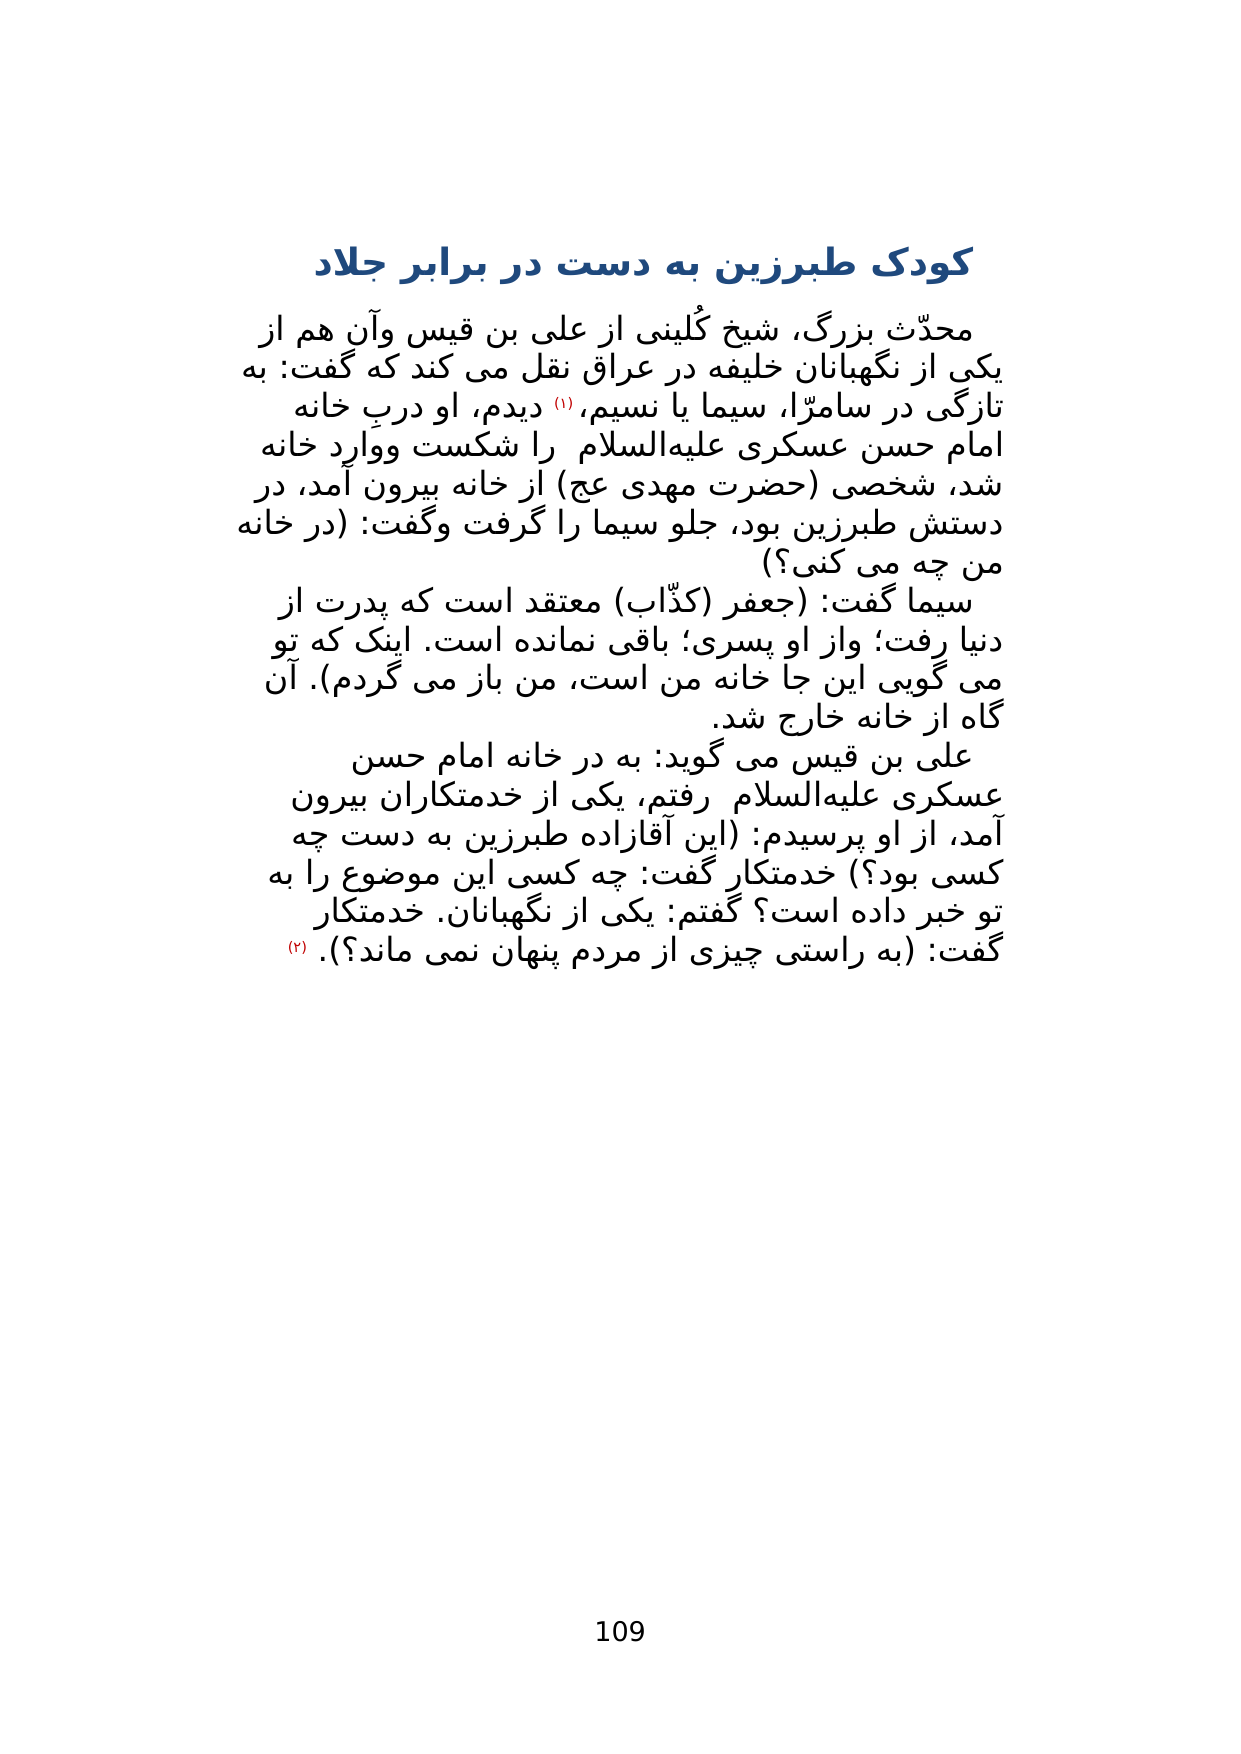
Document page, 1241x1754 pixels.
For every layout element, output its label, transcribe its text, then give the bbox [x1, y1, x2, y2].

subtitle کودک طبرزين به دست در برابر جلاد [236, 241, 1004, 284]
text سيما گفت: (جعفر (کذّاب) معتقد است که پدرت از دنيا رفت؛ واز او پسری؛ باقى نمانده است. اينک که تو مى گويى اين جا خانه من است، من باز مى گردم). آن گاه از خانه خارج شد. [236, 581, 1004, 737]
text محدّث بزرگ، شيخ کُلينى از على بن قيس وآن هم از يکى از نگهبانان خليفه در عراق نقل مى کند که گفت: به تازگى در سامرّا، سيما يا نسيم، (١) ديدم، او دربِ خانه امام حسن عسکرى عليه‌السلام را شکست ووارد خانه شد، شخصى (حضرت مهدى عج) از خانه بيرون آمد، در دستش طبرزين بود، جلو سيما را گرفت وگفت: (در خانه من چه مى کنی؟) [236, 309, 1004, 581]
text على بن قيس مى گويد: به در خانه امام حسن عسکرى عليه‌السلام رفتم، يکى از خدمتکاران بيرون آمد، از او پرسيدم: (اين آقازاده طبرزين به دست چه کسى بود؟) خدمتکار گفت: چه کسى اين موضوع را به تو خبر داده است؟ گفتم: يکى از نگهبانان. خدمتکار گفت: (به راستى چيزى از مردم پنهان نمى ماند؟). (٢) [236, 737, 1004, 970]
